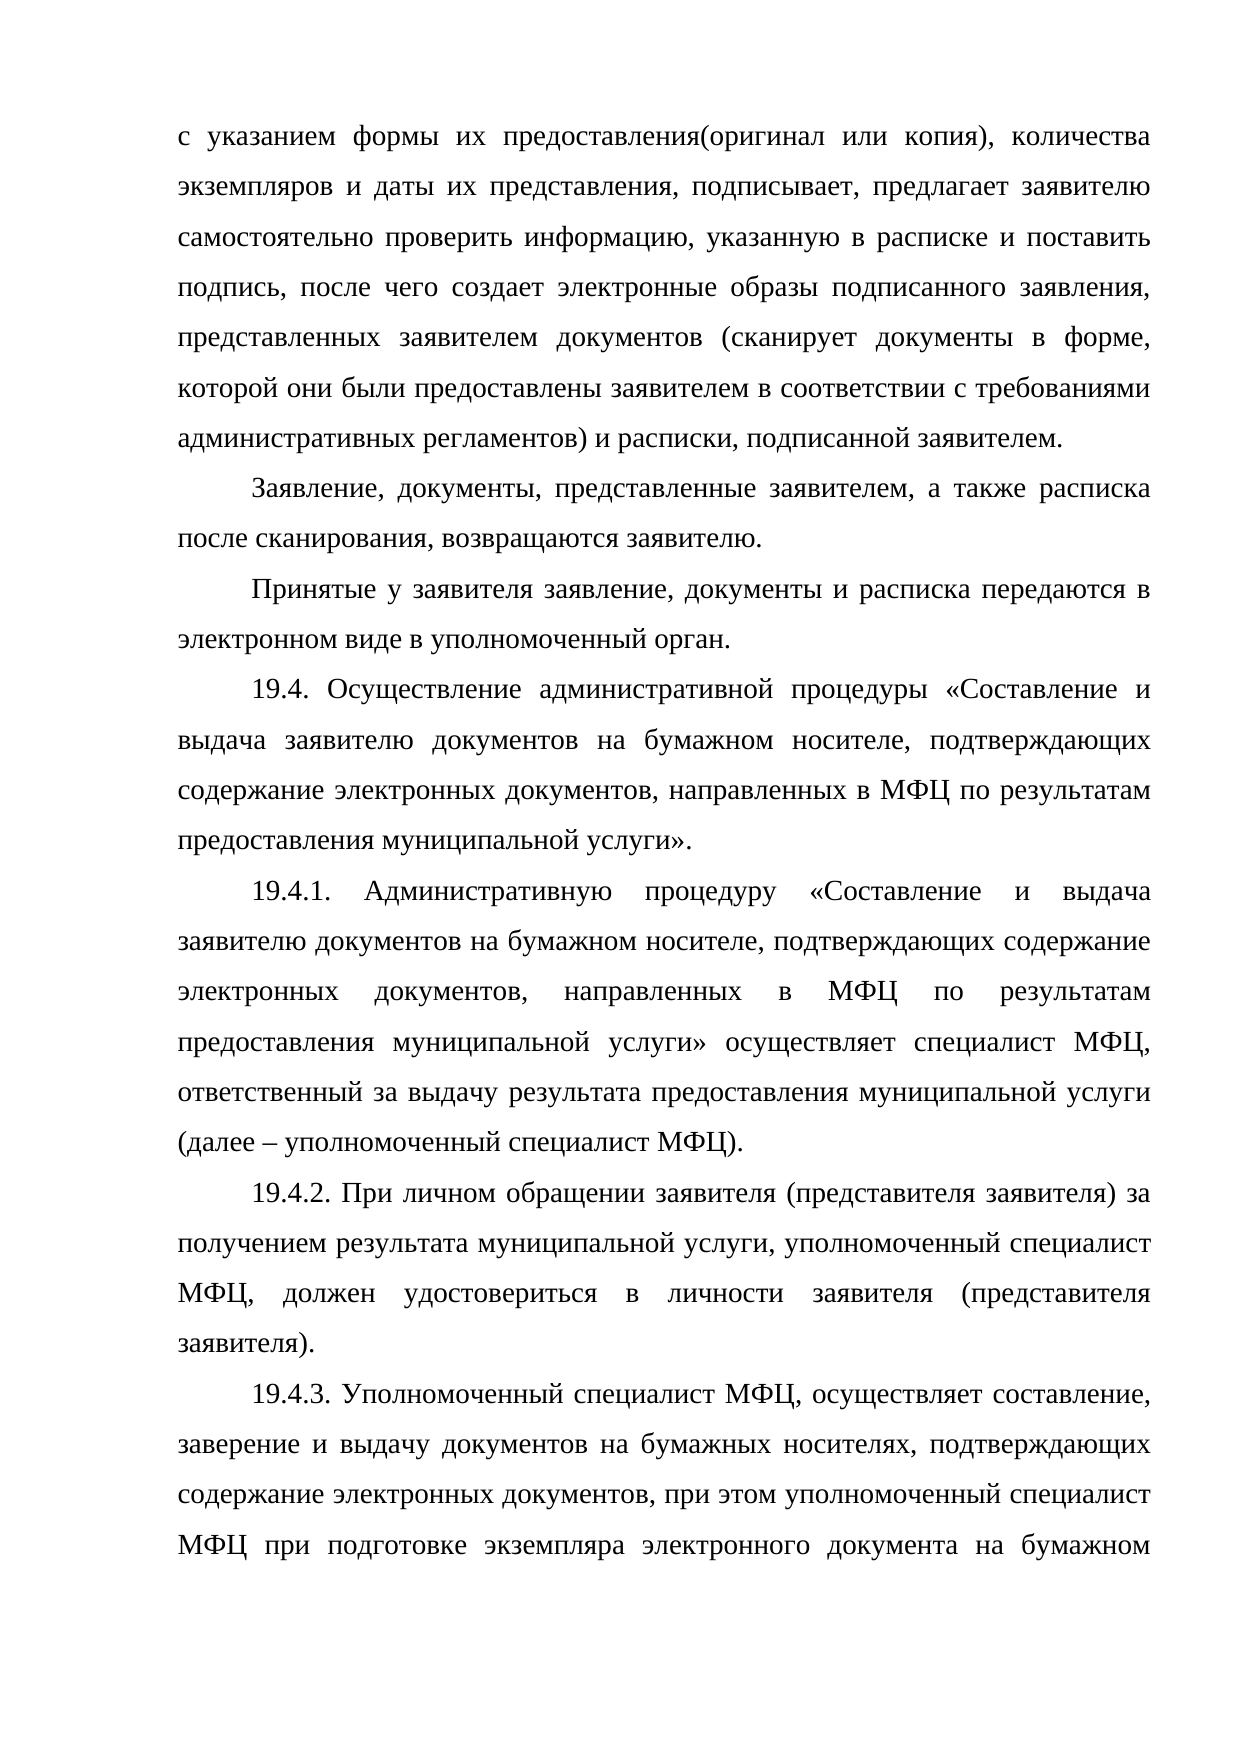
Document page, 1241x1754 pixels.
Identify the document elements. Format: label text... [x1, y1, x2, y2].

text 19.4.2. При личном обращении заявителя (представителя заявителя) за получением результата муниципальной услуги, уполномоченный специалист МФЦ, должен удостовериться в личности заявителя (представителя заявителя). [177, 1175, 1152, 1359]
text 19.4.1. Административную процедуру «Составление и выдача заявителю документов на бумажном носителе, подтверждающих содержание электронных документов, направленных в МФЦ по результатам предоставления муниципальной услуги» осуществляет специалист МФЦ, ответственный за выдачу результата предоставления муниципальной услуги (далее – уполномоченный специалист МФЦ). [177, 873, 1152, 1158]
text 19.4. Осуществление административной процедуры «Составление и выдача заявителю документов на бумажном носителе, подтверждающих содержание электронных документов, направленных в МФЦ по результатам предоставления муниципальной услуги». [177, 672, 1152, 856]
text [177, 1376, 1152, 1560]
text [177, 118, 1152, 453]
text Заявление, документы, представленные заявителем, а также расписка после сканирования, возвращаются заявителю. [177, 470, 1152, 554]
text Принятые у заявителя заявление, документы и расписка передаются в электронном виде в уполномоченный орган. [177, 571, 1152, 655]
